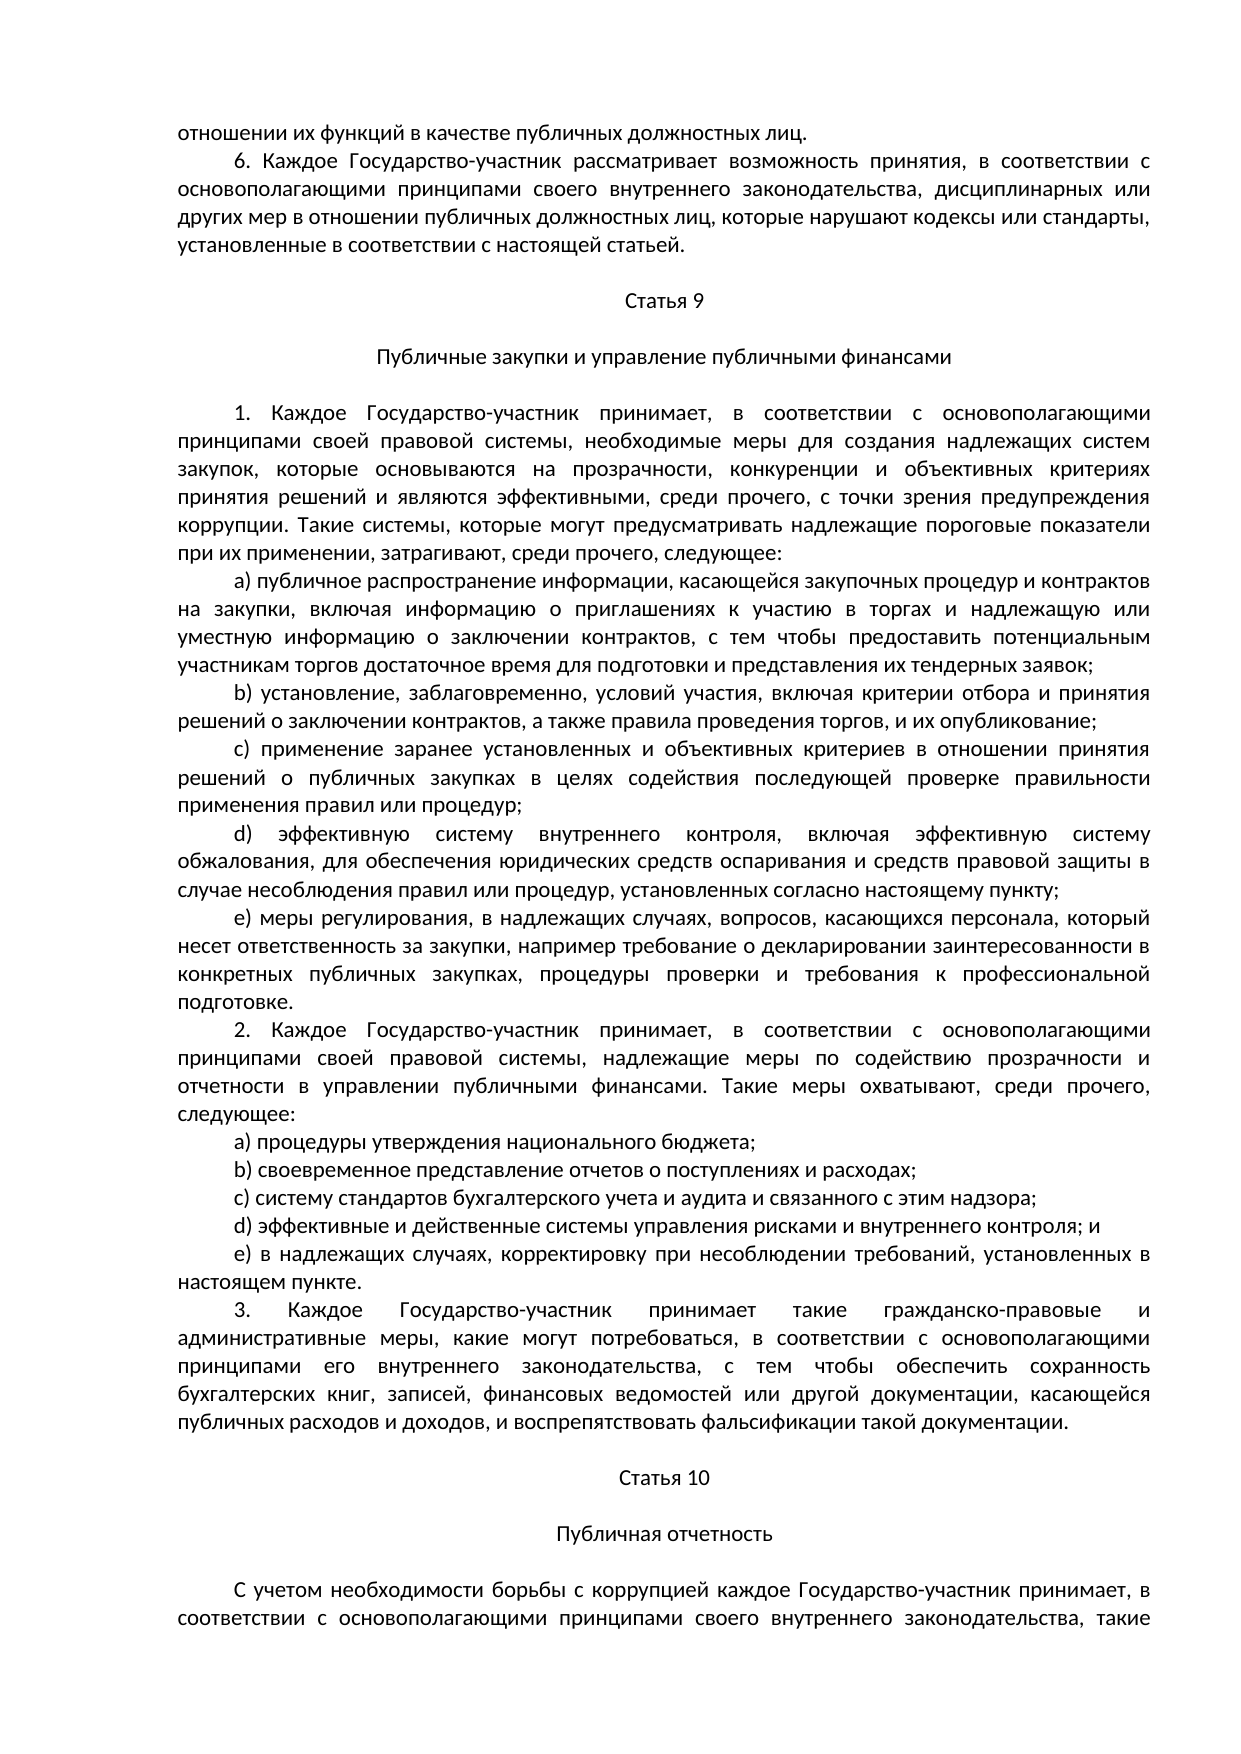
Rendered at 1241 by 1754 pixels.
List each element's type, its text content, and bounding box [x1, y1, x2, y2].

text b) своевременное представление отчетов о поступлениях и расходах; [177, 1155, 1152, 1183]
text Статья 10 [177, 1463, 1152, 1491]
text c) систему стандартов бухгалтерского учета и аудита и связанного с этим надзора; [177, 1183, 1152, 1211]
text Публичные закупки и управление публичными финансами [177, 342, 1152, 370]
text 1. Каждое Государство-участник принимает, в соответствии с основополагающими принципами своей правовой системы, необходимые меры для создания надлежащих систем закупок, которые основываются на прозрачности, конкуренции и объективных критериях принятия решений и являются эффективными, среди прочего, с точки зрения предупреждения коррупции. Такие системы, которые могут предусматривать надлежащие пороговые показатели при их применении, затрагивают, среди прочего, следующее: [177, 398, 1152, 566]
text 6. Каждое Государство-участник рассматривает возможность принятия, в соответствии с основополагающими принципами своего внутреннего законодательства, дисциплинарных или других мер в отношении публичных должностных лиц, которые нарушают кодексы или стандарты, установленные в соответствии с настоящей статьей. [177, 146, 1152, 258]
text e) меры регулирования, в надлежащих случаях, вопросов, касающихся персонала, который несет ответственность за закупки, например требование о декларировании заинтересованности в конкретных публичных закупках, процедуры проверки и требования к профессиональной подготовке. [177, 903, 1152, 1015]
text a) процедуры утверждения национального бюджета; [177, 1127, 1152, 1155]
text Статья 9 [177, 286, 1152, 314]
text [177, 118, 1152, 146]
text d) эффективные и действенные системы управления рисками и внутреннего контроля; и [177, 1211, 1152, 1239]
text d) эффективную систему внутреннего контроля, включая эффективную систему обжалования, для обеспечения юридических средств оспаривания и средств правовой защиты в случае несоблюдения правил или процедур, установленных согласно настоящему пункту; [177, 819, 1152, 903]
text c) применение заранее установленных и объективных критериев в отношении принятия решений о публичных закупках в целях содействия последующей проверке правильности применения правил или процедур; [177, 734, 1152, 819]
text 2. Каждое Государство-участник принимает, в соответствии с основополагающими принципами своей правовой системы, надлежащие меры по содействию прозрачности и отчетности в управлении публичными финансами. Такие меры охватывают, среди прочего, следующее: [177, 1015, 1152, 1127]
text 3. Каждое Государство-участник принимает такие гражданско-правовые и административные меры, какие могут потребоваться, в соответствии с основополагающими принципами его внутреннего законодательства, с тем чтобы обеспечить сохранность бухгалтерских книг, записей, финансовых ведомостей или другой документации, касающейся публичных расходов и доходов, и воспрепятствовать фальсификации такой документации. [177, 1295, 1152, 1435]
text a) публичное распространение информации, касающейся закупочных процедур и контрактов на закупки, включая информацию о приглашениях к участию в торгах и надлежащую или уместную информацию о заключении контрактов, с тем чтобы предоставить потенциальным участникам торгов достаточное время для подготовки и представления их тендерных заявок; [177, 566, 1152, 678]
text Публичная отчетность [177, 1519, 1152, 1547]
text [177, 1575, 1152, 1631]
text b) установление, заблаговременно, условий участия, включая критерии отбора и принятия решений о заключении контрактов, а также правила проведения торгов, и их опубликование; [177, 678, 1152, 734]
text e) в надлежащих случаях, корректировку при несоблюдении требований, установленных в настоящем пункте. [177, 1239, 1152, 1295]
